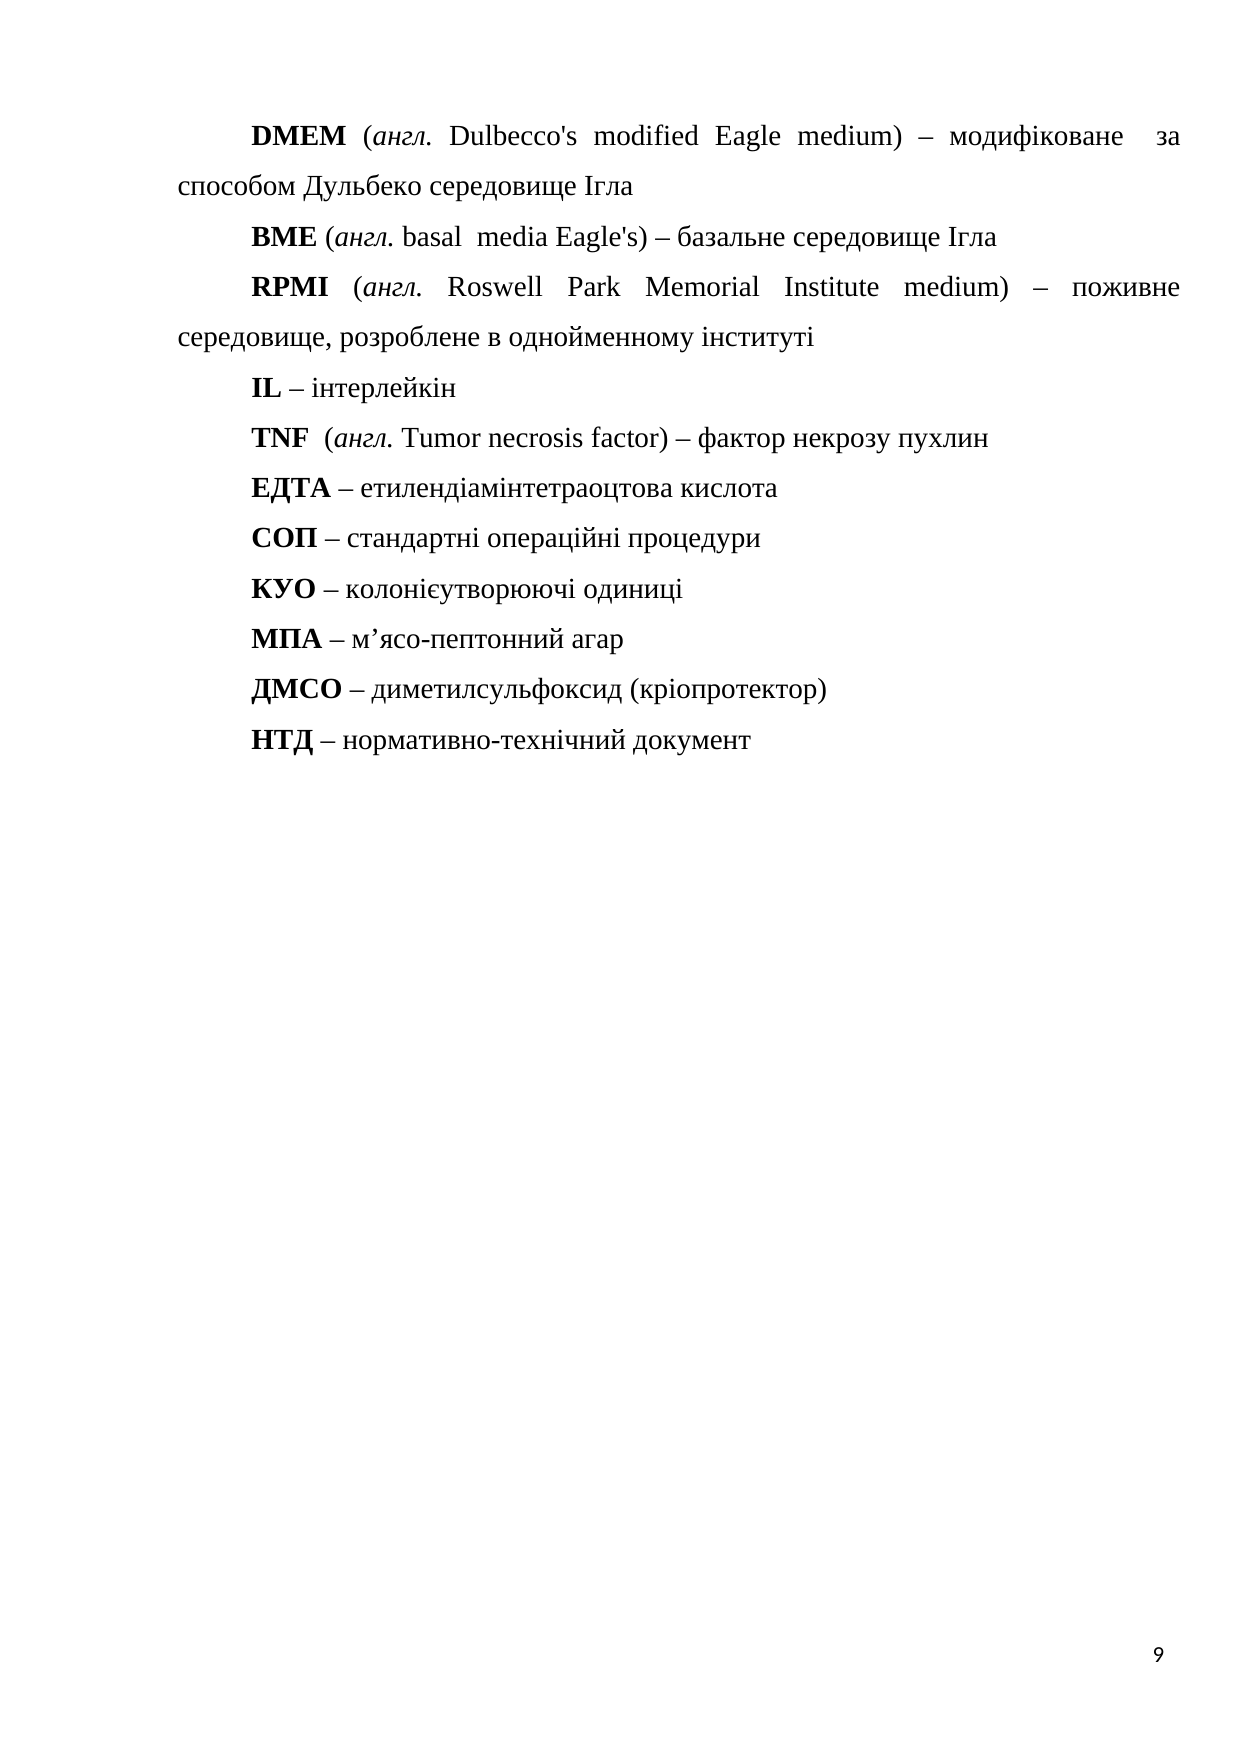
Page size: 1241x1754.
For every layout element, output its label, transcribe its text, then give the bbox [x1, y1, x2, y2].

text RPMI (англ. Roswell Park Memorial Institute medium) – поживне середовище, розроблене в однойменному інституті [177, 269, 1181, 353]
text BME (англ. basal media Eagle's) – базальне середовище Ігла [177, 219, 1181, 252]
text СОП – стандартні операційні процедури [177, 521, 1181, 554]
text EДTA – етилендіамінтетраоцтова кислота [177, 470, 1181, 504]
text DMEM (англ. Dulbecco's modified Eagle medium) – модифіковане за способом Дульбеко середовище Ігла [177, 118, 1181, 202]
text TNF (англ. Tumor necrosis factor) – фактор некрозу пухлин [177, 420, 1181, 453]
text IL – інтерлейкін [177, 370, 1181, 403]
text ДМСО – диметилсульфоксид (кріопротектор) [177, 672, 1181, 705]
text КУО – колонієутворюючі одиниці [177, 571, 1181, 604]
text МПА – м’ясо-пептонний агар [177, 621, 1181, 655]
text НТД – нормативно-технічний документ [177, 722, 1181, 755]
